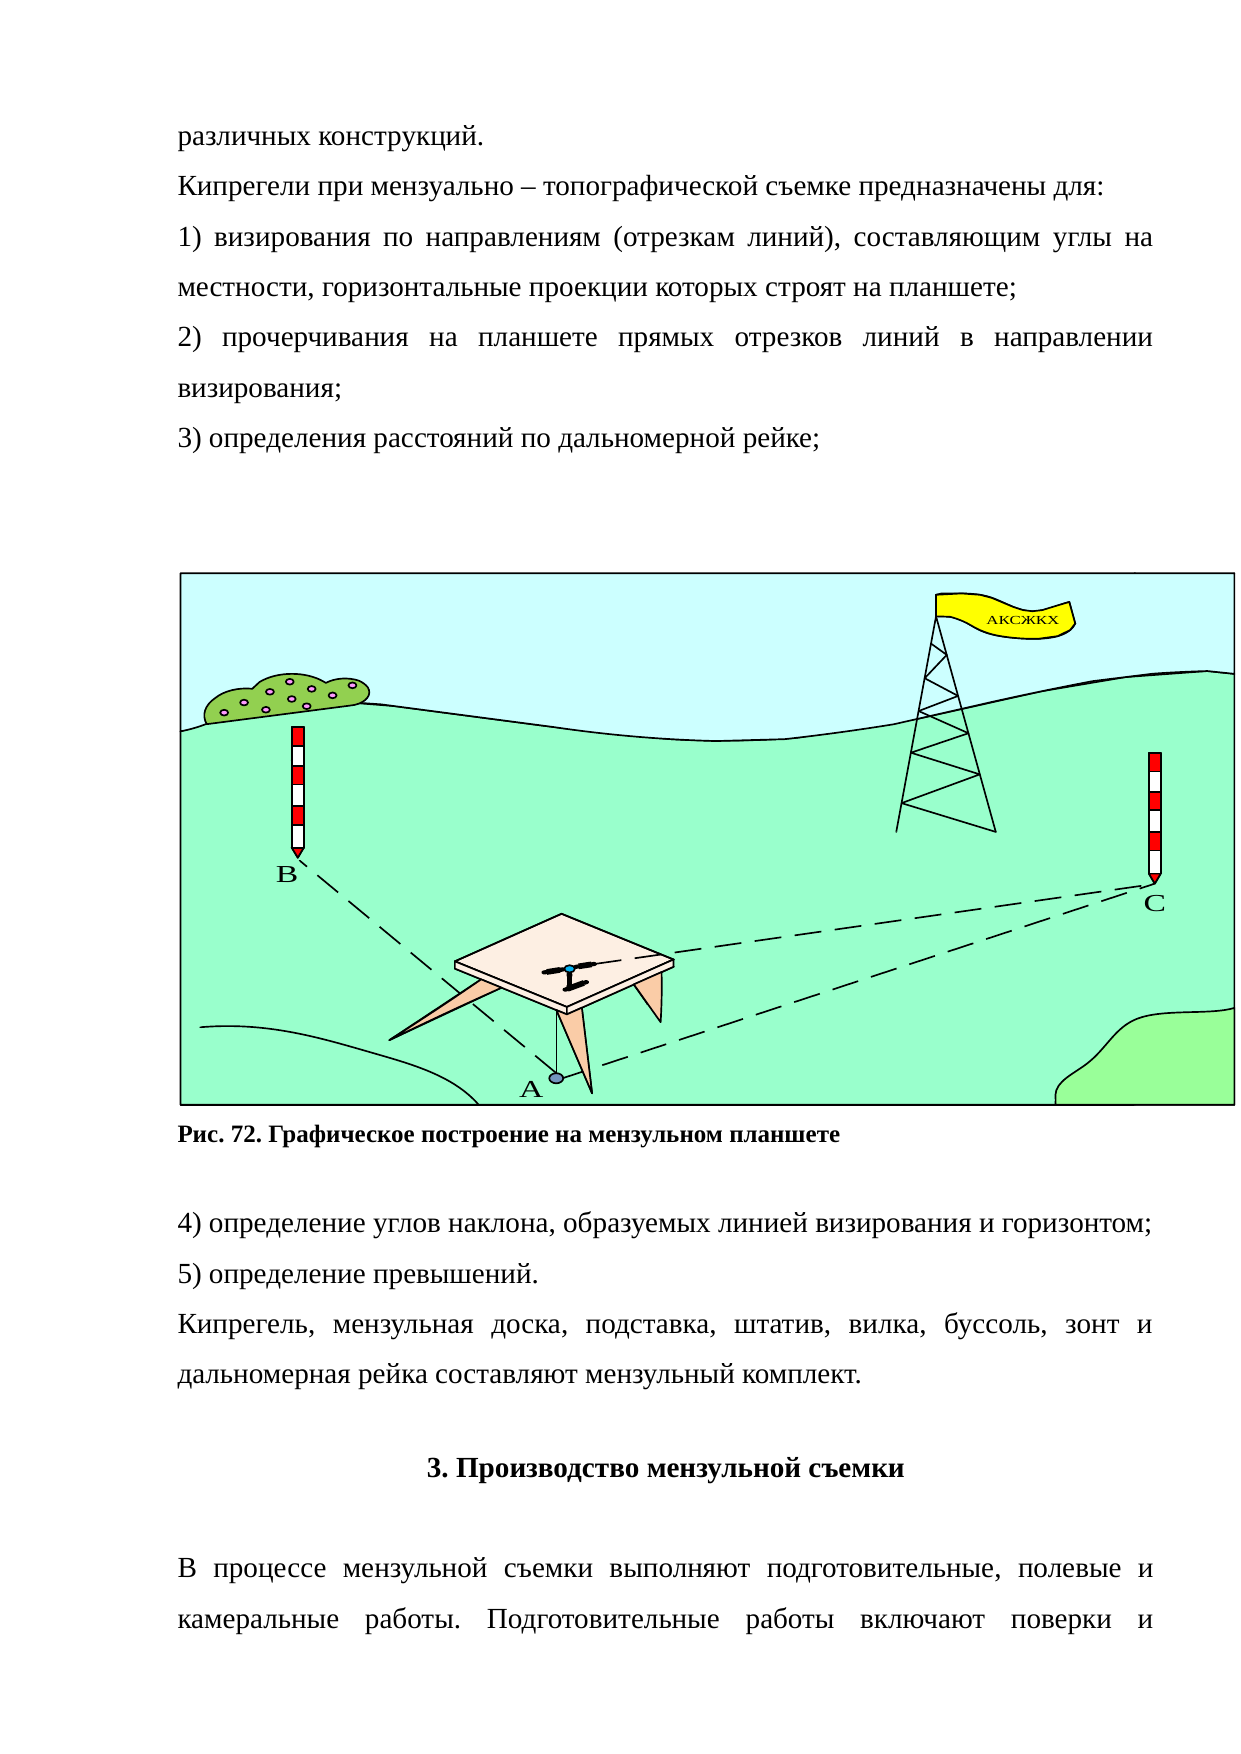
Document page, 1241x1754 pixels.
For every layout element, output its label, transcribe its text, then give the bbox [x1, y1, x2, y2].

text 1) визирования по направлениям (отрезкам линий), составляющим углы на местности, горизонтальные проекции которых строят на планшете; [177, 219, 1154, 303]
text 2) прочерчивания на планшете прямых отрезков линий в направлении визирования; [177, 319, 1154, 403]
text 4) определение углов наклона, образуемых линией визирования и горизонтом; [177, 1205, 1154, 1239]
text 3. Производство мензульной съемки [177, 1450, 1154, 1483]
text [177, 118, 1154, 152]
text Кипрегель, мензульная доска, подставка, штатив, вилка, буссоль, зонт и дальномерная рейка составляют мензульный комплект. [177, 1306, 1154, 1390]
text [177, 1550, 1154, 1634]
text 5) определение превышений. [177, 1256, 1154, 1289]
text 3) определения расстояний по дальномерной рейке; [177, 420, 1154, 453]
text Рис. 72. Графическое построение на мензульном планшете [177, 1119, 1154, 1148]
text Кипрегели при мензуально – топографической съемке предназначены для: [177, 168, 1154, 202]
